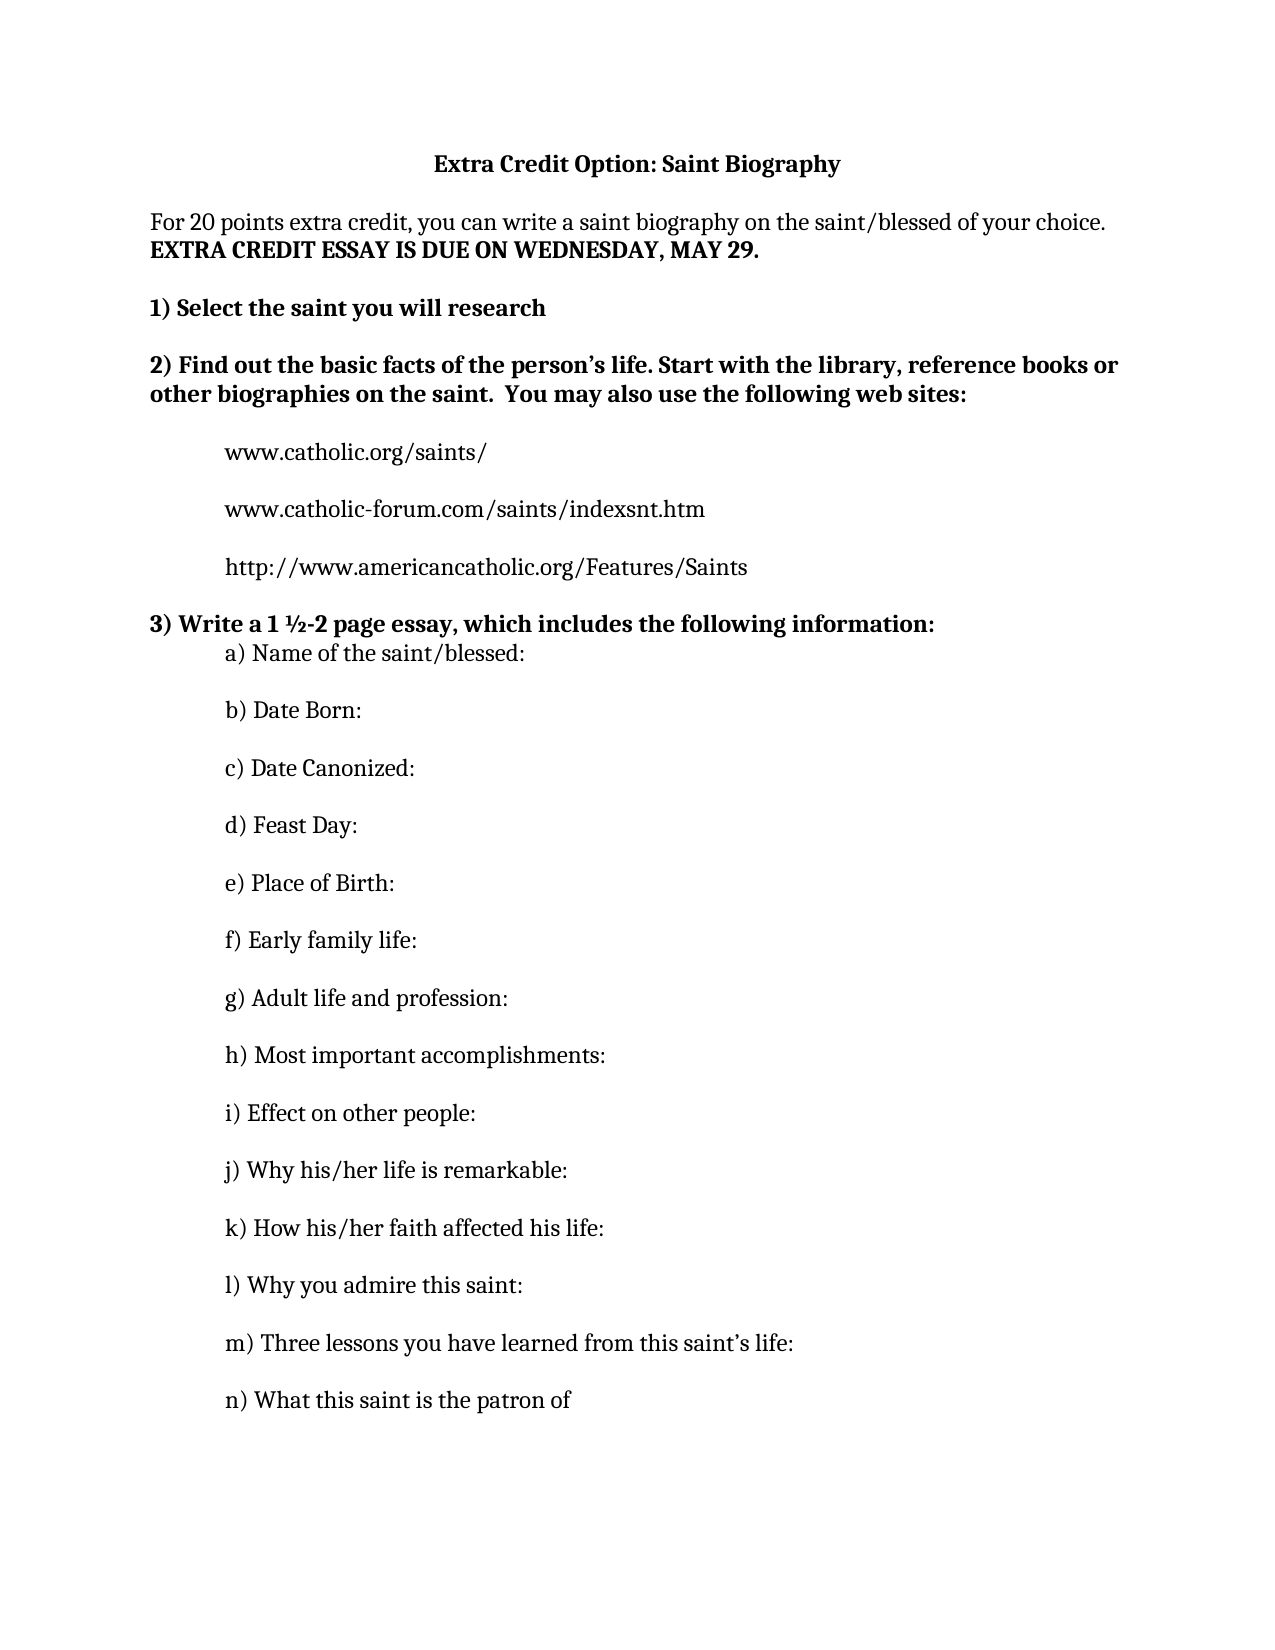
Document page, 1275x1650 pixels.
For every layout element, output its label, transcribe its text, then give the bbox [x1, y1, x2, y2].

text www.catholic.org/saints/ [150, 437, 1125, 466]
text http://www.americancatholic.org/Features/Saints [150, 552, 1125, 581]
text f) Early family life: [150, 926, 1125, 955]
text b) Date Born: [150, 696, 1125, 725]
text m) Three lessons you have learned from this saint’s life: [150, 1329, 1125, 1357]
text Extra Credit Option: Saint Biography [150, 150, 1125, 179]
text 1) Select the saint you will research [150, 294, 1125, 322]
text i) Effect on other people: [150, 1099, 1125, 1127]
text l) Why you admire this saint: [150, 1271, 1125, 1300]
text n) What this saint is the patron of [150, 1386, 1125, 1415]
text c) Date Canonized: [150, 754, 1125, 782]
text d) Feast Day: [150, 811, 1125, 840]
text h) Most important accomplishments: [150, 1041, 1125, 1070]
text k) How his/her faith affected his life: [150, 1214, 1125, 1242]
text j) Why his/her life is remarkable: [150, 1156, 1125, 1185]
text 2) Find out the basic facts of the person’s life. Start with the library, reference books or other biographies on the saint. You may also use the following web sites: [150, 351, 1125, 409]
text e) Place of Birth: [150, 869, 1125, 897]
text a) Name of the saint/blessed: [150, 639, 1125, 667]
text www.catholic-forum.com/saints/indexsnt.htm [150, 495, 1125, 524]
text g) Adult life and profession: [150, 984, 1125, 1012]
text 3) Write a 1 ½-2 page essay, which includes the following information: [150, 610, 1125, 639]
text For 20 points extra credit, you can write a saint biography on the saint/blessed of your choice. EXTRA CREDIT ESSAY IS DUE ON WEDNESDAY, MAY 29. [150, 207, 1125, 265]
